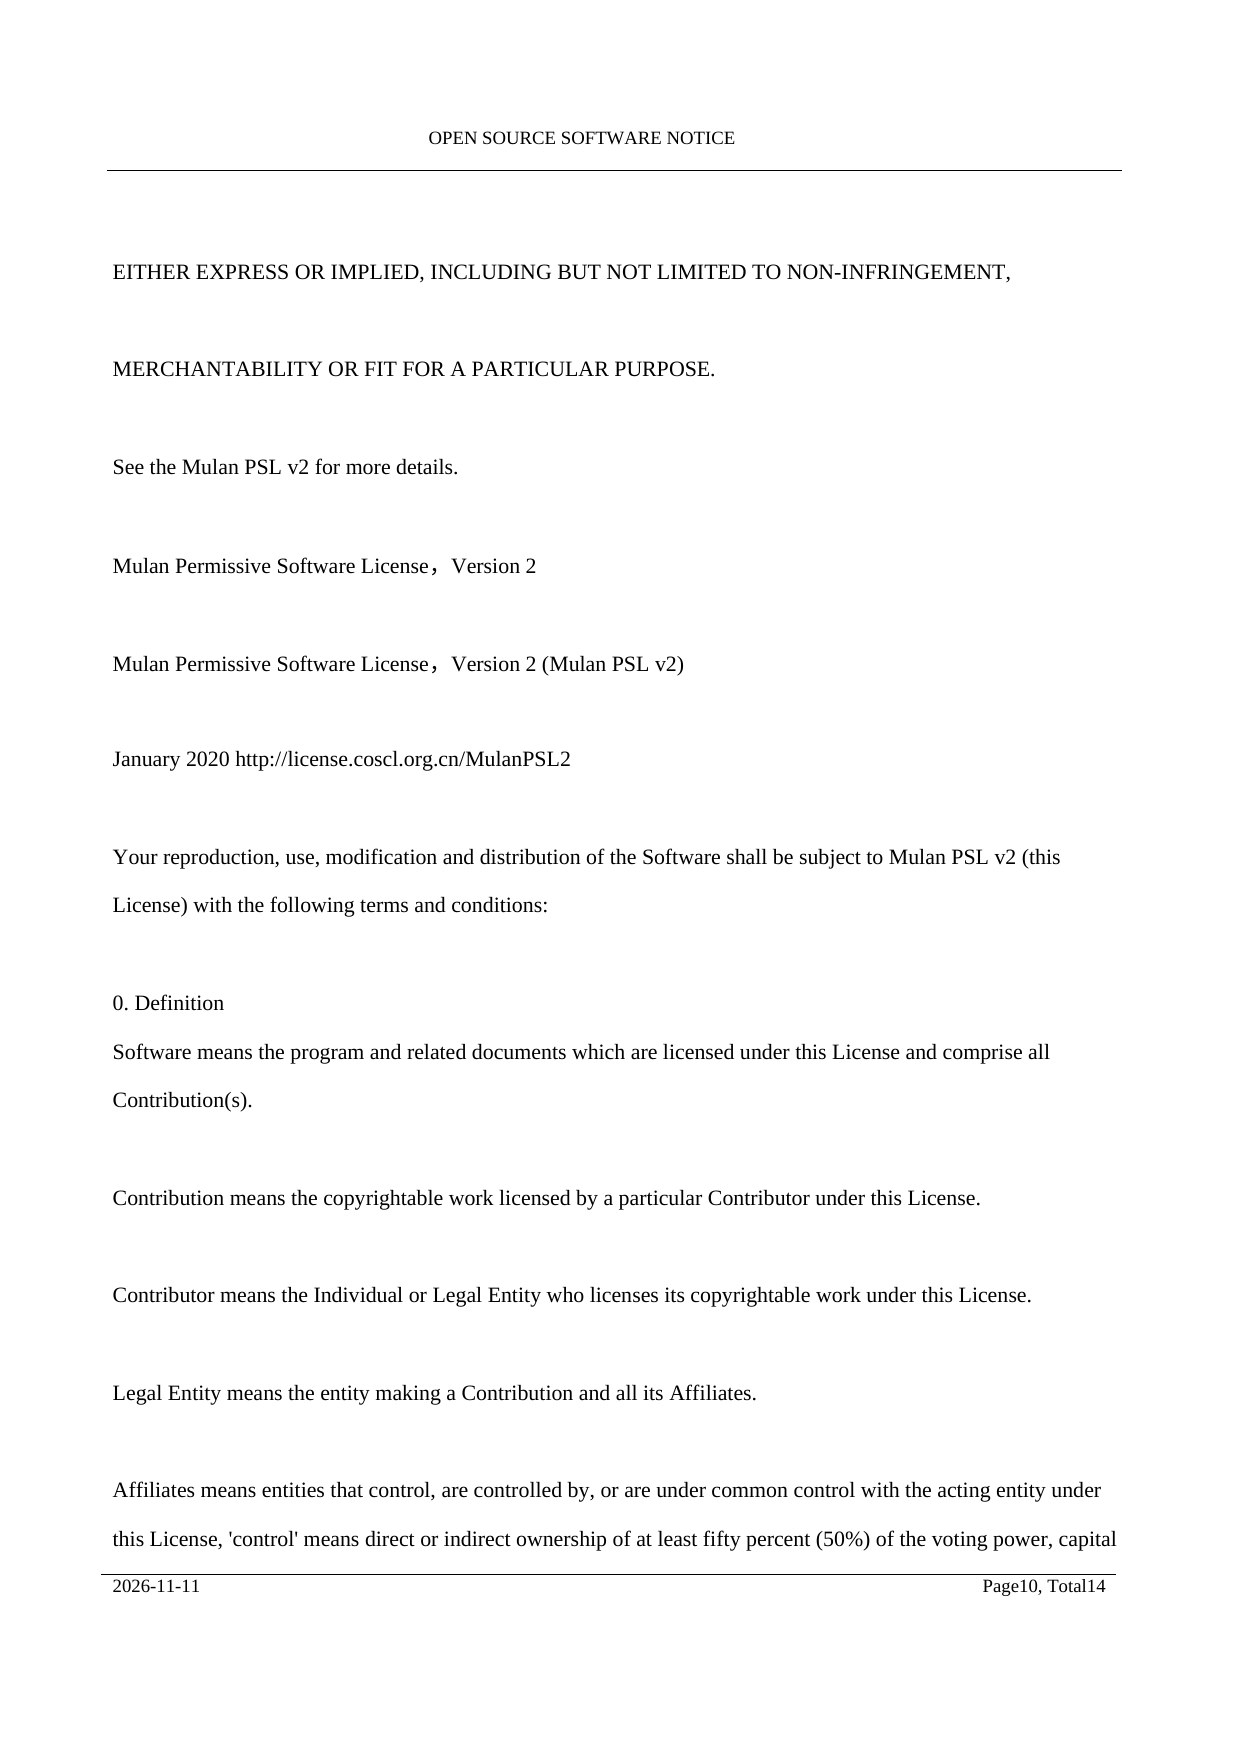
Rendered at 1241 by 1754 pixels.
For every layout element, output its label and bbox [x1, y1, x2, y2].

text [112, 206, 1128, 1555]
